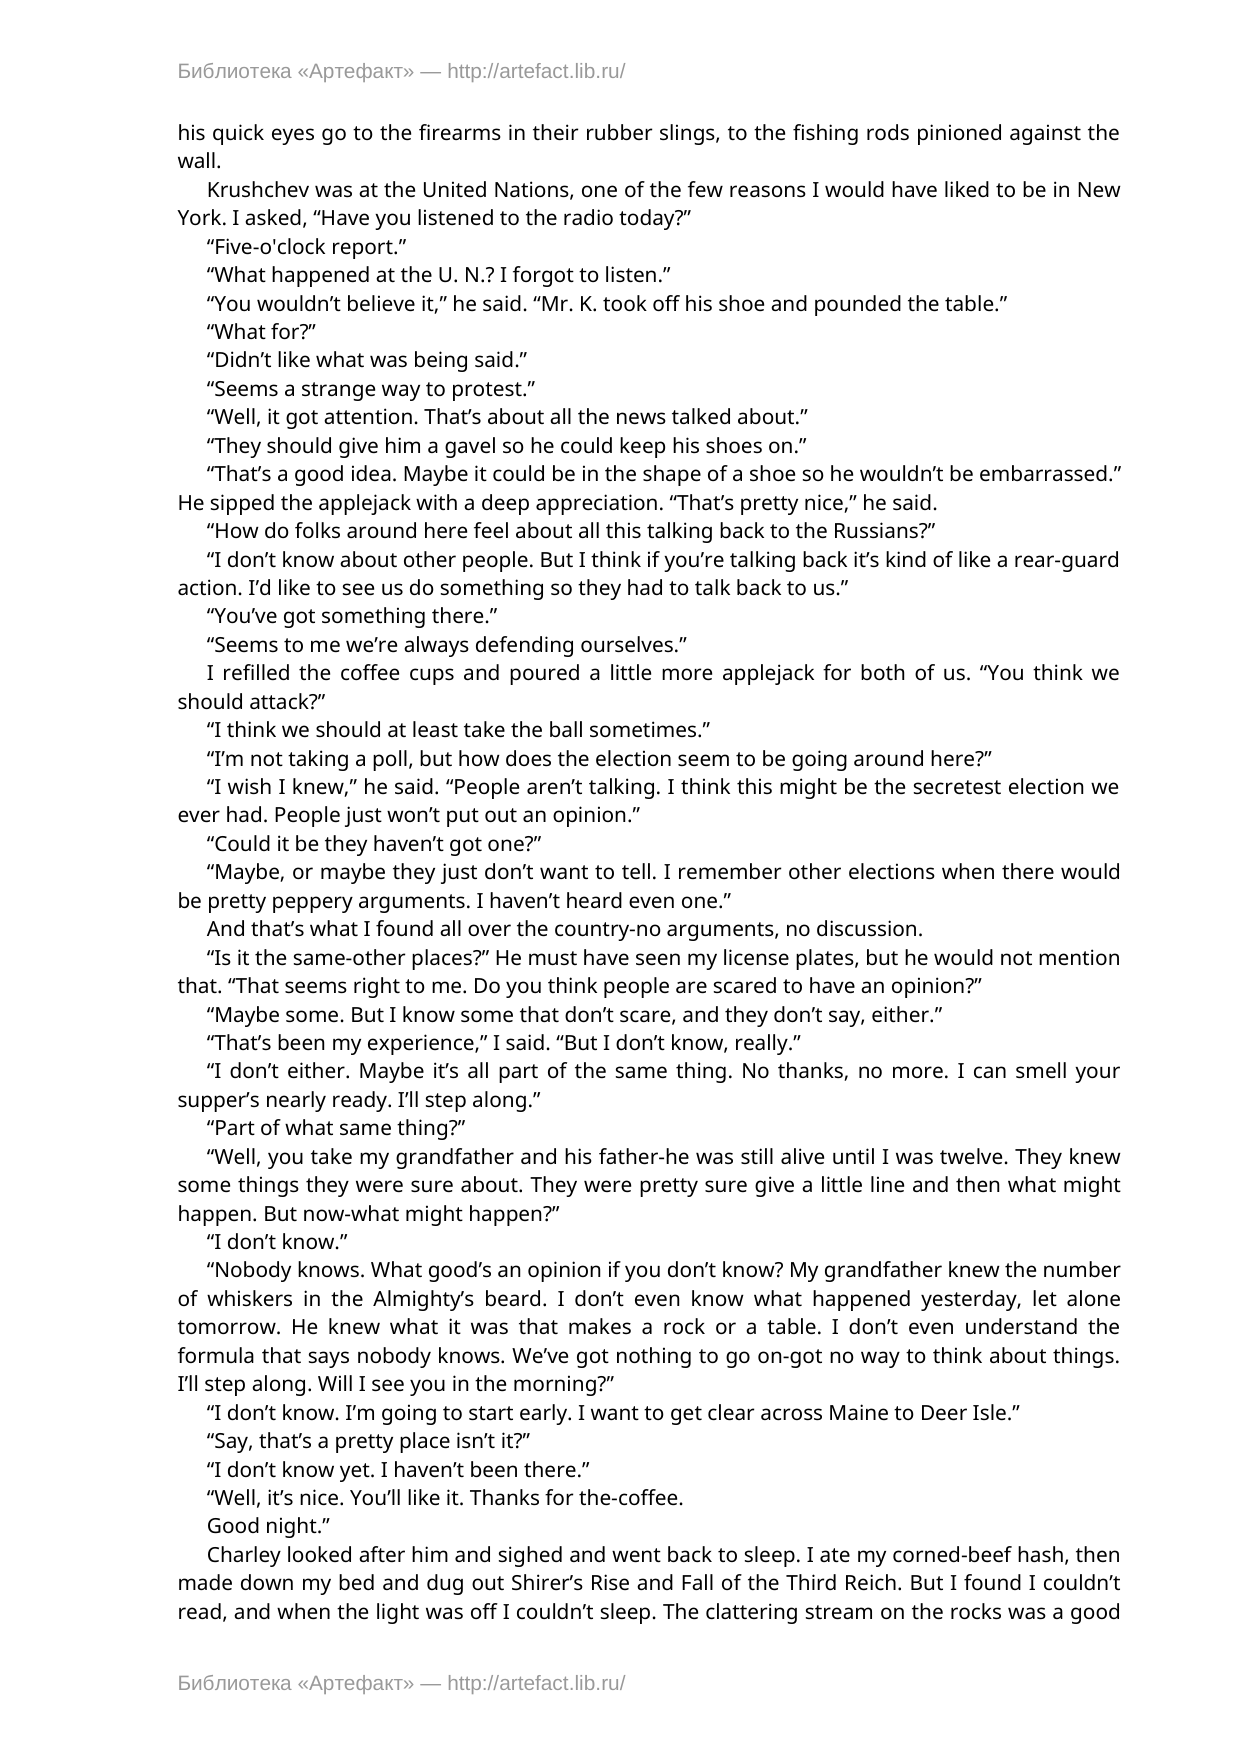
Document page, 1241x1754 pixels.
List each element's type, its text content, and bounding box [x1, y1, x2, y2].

text “Well, it’s nice. You’ll like it. Thanks for the-coffee. [177, 1483, 1122, 1512]
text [177, 1540, 1122, 1625]
text “Part of what same thing?” [177, 1113, 1122, 1142]
text “Didn’t like what was being said.” [177, 346, 1122, 374]
text Good night.” [177, 1512, 1122, 1540]
text “I don’t know about other people. But I think if you’re talking back it’s kind of like a rear-guard action. I’d like to see us do something so they had to talk back to us.” [177, 545, 1122, 602]
text “Five-o'clock report.” [177, 232, 1122, 260]
text “I don’t know yet. I haven’t been there.” [177, 1455, 1122, 1483]
text “I don’t either. Maybe it’s all part of the same thing. No thanks, no more. I can smell your supper’s nearly ready. I’ll step along.” [177, 1057, 1122, 1113]
text “I’m not taking a poll, but how does the election seem to be going around here?” [177, 744, 1122, 772]
text “They should give him a gavel so he could keep his shoes on.” [177, 431, 1122, 459]
text “Seems a strange way to protest.” [177, 374, 1122, 402]
text “I don’t know. I’m going to start early. I want to get clear across Maine to Deer Isle.” [177, 1398, 1122, 1426]
text “Maybe, or maybe they just don’t want to tell. I remember other elections when there would be pretty peppery arguments. I haven’t heard even one.” [177, 857, 1122, 914]
text “That’s a good idea. Maybe it could be in the shape of a shoe so he wouldn’t be embarrassed.” He sipped the applejack with a deep appreciation. “That’s pretty nice,” he said. [177, 459, 1122, 516]
text “Could it be they haven’t got one?” [177, 829, 1122, 857]
text “Nobody knows. What good’s an opinion if you don’t know? My grandfather knew the number of whiskers in the Almighty’s beard. I don’t even know what happened yesterday, let alone tomorrow. He knew what it was that makes a rock or a table. I don’t even understand the formula that says nobody knows. We’ve got nothing to go on-got no way to think about things. I’ll step along. Will I see you in the morning?” [177, 1256, 1122, 1398]
text Krushchev was at the United Nations, one of the few reasons I would have liked to be in New York. I asked, “Have you listened to the radio today?” [177, 175, 1122, 232]
text “Say, that’s a pretty place isn’t it?” [177, 1426, 1122, 1455]
text “How do folks around here feel about all this talking back to the Russians?” [177, 516, 1122, 545]
text “What happened at the U. N.? I forgot to listen.” [177, 260, 1122, 289]
text “That’s been my experience,” I said. “But I don’t know, really.” [177, 1028, 1122, 1057]
text “Is it the same-other places?” He must have seen my license plates, but he would not mention that. “That seems right to me. Do you think people are scared to have an opinion?” [177, 943, 1122, 1000]
text “Well, it got attention. That’s about all the news talked about.” [177, 402, 1122, 431]
text “I think we should at least take the ball sometimes.” [177, 715, 1122, 744]
text “I don’t know.” [177, 1227, 1122, 1256]
text “What for?” [177, 317, 1122, 346]
text “Maybe some. But I know some that don’t scare, and they don’t say, either.” [177, 1000, 1122, 1028]
text “You wouldn’t believe it,” he said. “Mr. K. took off his shoe and pounded the table.” [177, 289, 1122, 317]
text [177, 118, 1122, 175]
text “Well, you take my grandfather and his father-he was still alive until I was twelve. They knew some things they were sure about. They were pretty sure give a little line and then what might happen. But now-what might happen?” [177, 1142, 1122, 1227]
text And that’s what I found all over the country-no arguments, no discussion. [177, 914, 1122, 943]
text I refilled the coffee cups and poured a little more applejack for both of us. “You think we should attack?” [177, 658, 1122, 715]
text “Seems to me we’re always defending ourselves.” [177, 630, 1122, 658]
text “I wish I knew,” he said. “People aren’t talking. I think this might be the secretest election we ever had. People just won’t put out an opinion.” [177, 772, 1122, 829]
text “You’ve got something there.” [177, 602, 1122, 630]
